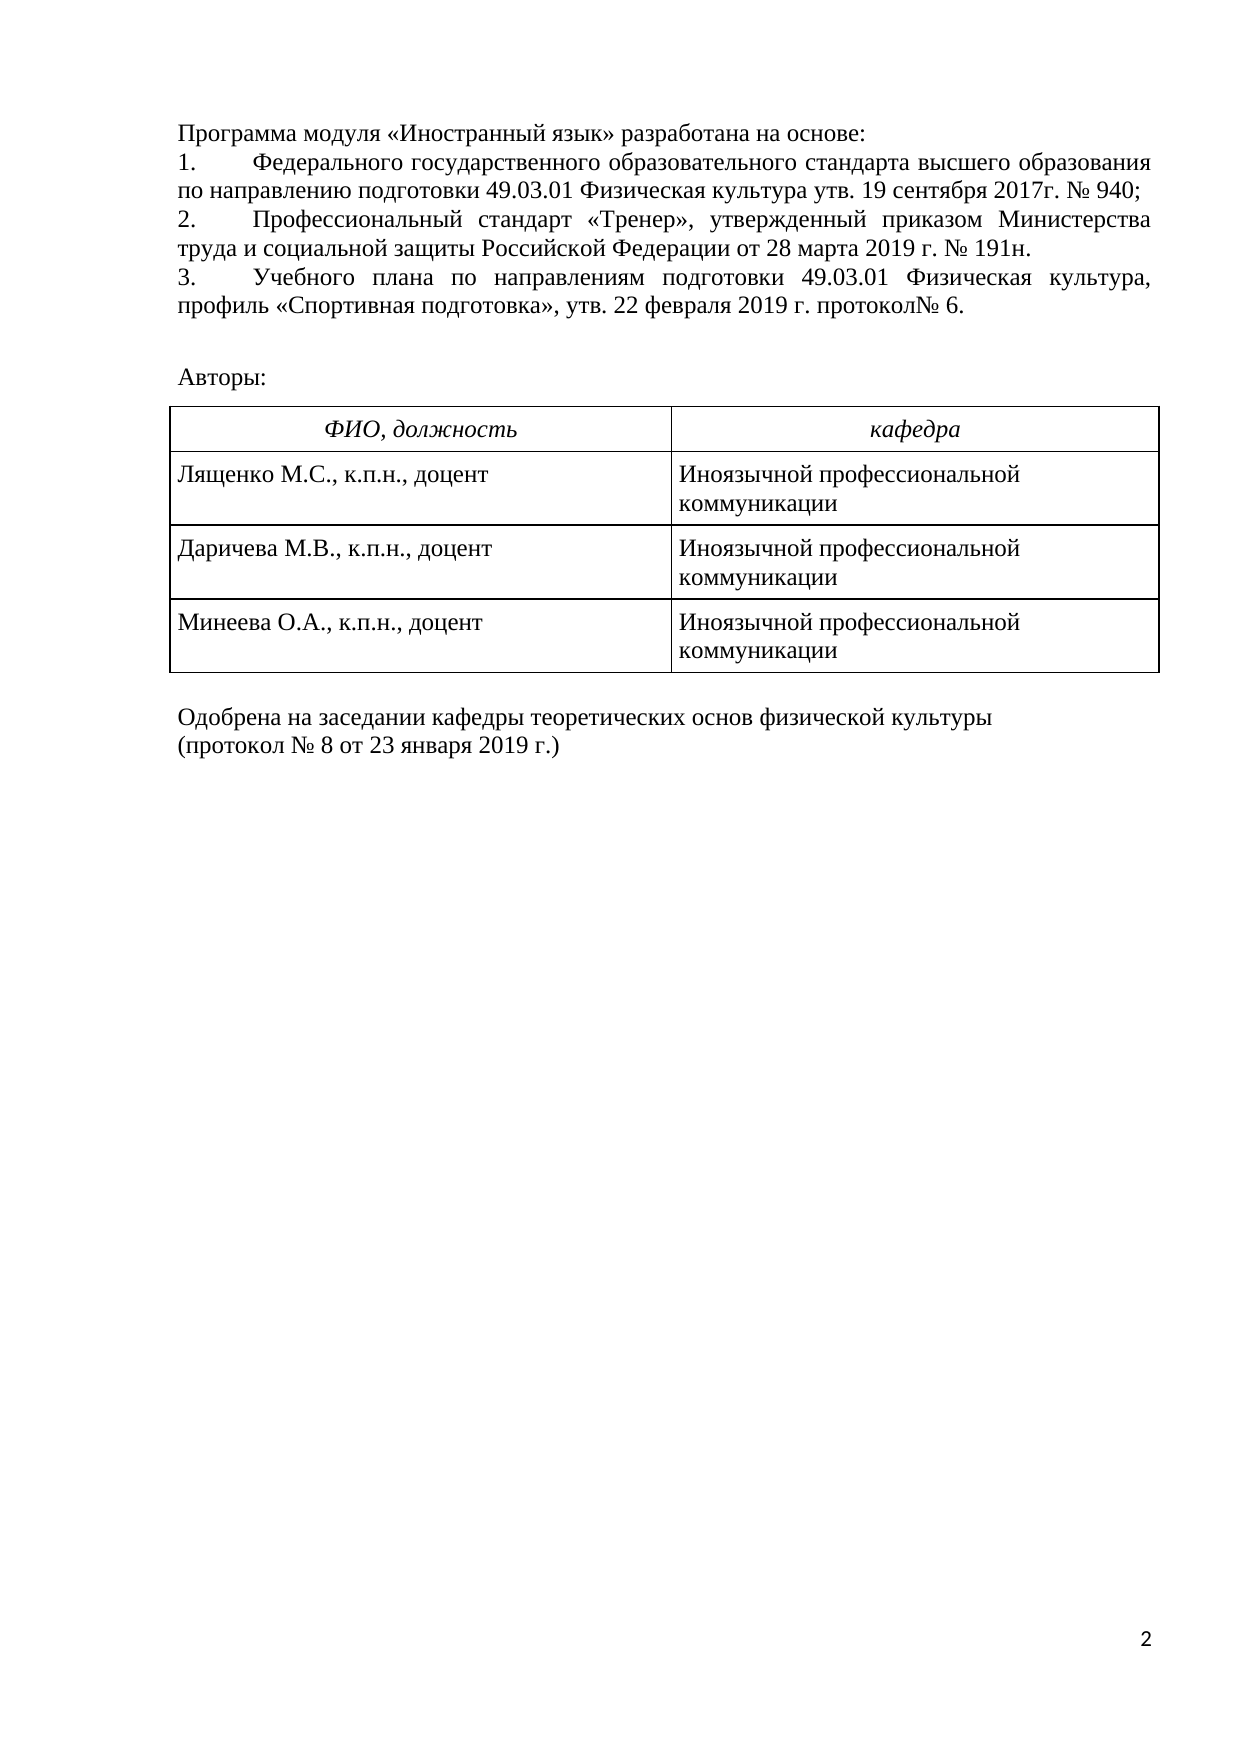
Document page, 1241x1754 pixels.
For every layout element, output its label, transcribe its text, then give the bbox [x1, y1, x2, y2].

table_header ФИО, должность [171, 407, 671, 451]
text Одобрена на заседании кафедры теоретических основ физической культуры [177, 702, 1152, 731]
table_cell Иноязычной профессиональной коммуникации [672, 452, 1158, 524]
list Профессиональный стандарт «Тренер», утвержденный приказом Министерства труда и социальной защиты Российской Федерации от 28 марта 2019 г. № 191н. [177, 204, 1152, 262]
table_header кафедра [672, 407, 1158, 451]
table_cell Лященко М.С., к.п.н., доцент [171, 452, 671, 524]
list Федерального государственного образовательного стандарта высшего образования по направлению подготовки 49.03.01 Физическая культура утв. 19 сентября 2017г. № 940; [177, 147, 1152, 204]
text Программа модуля «Иностранный язык» разработана на основе: [177, 118, 1152, 147]
list Учебного плана по направлениям подготовки 49.03.01 Физическая культура, профиль «Спортивная подготовка», утв. 22 февраля 2019 г. протокол№ 6. [177, 262, 1152, 319]
table_cell Даричева М.В., к.п.н., доцент [171, 526, 671, 598]
text Авторы: [177, 362, 1152, 391]
text (протокол № 8 от 23 января 2019 г.) [177, 731, 1152, 759]
table_cell Иноязычной профессиональной коммуникации [672, 600, 1158, 671]
table_cell Минеева О.А., к.п.н., доцент [171, 600, 671, 671]
table_cell Иноязычной профессиональной коммуникации [672, 526, 1158, 598]
